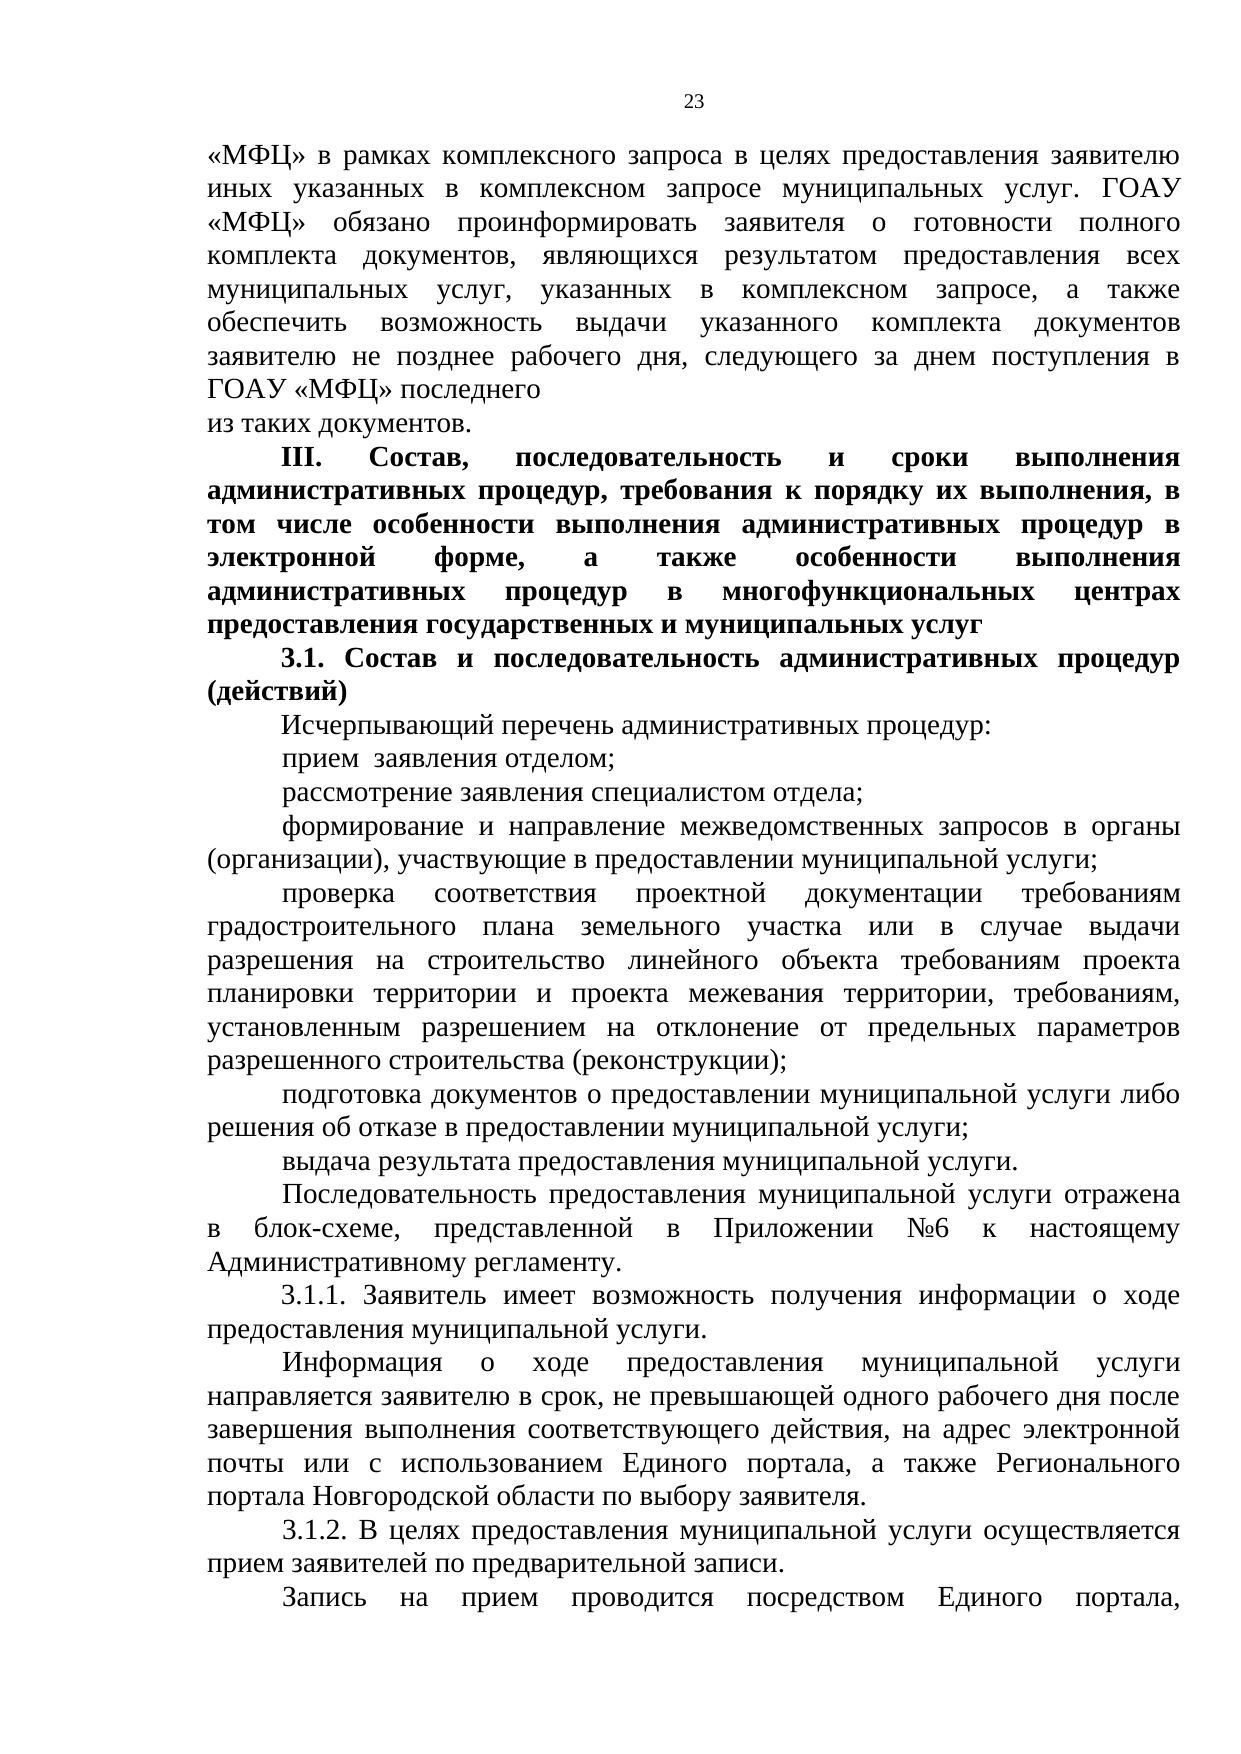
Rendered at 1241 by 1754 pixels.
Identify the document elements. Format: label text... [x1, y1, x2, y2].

text подготовка документов о предоставлении муниципальной услуги либо решения об отказе в предоставлении муниципальной услуги; [207, 1076, 1181, 1143]
text 3.1. Состав и последовательность административных процедур (действий) [207, 640, 1181, 707]
text Последовательность предоставления муниципальной услуги отражена в блок-схеме, представленной в Приложении №6 к настоящему Административному регламенту. [207, 1177, 1181, 1277]
text 3.1.1. Заявитель имеет возможность получения информации о ходе предоставления муниципальной услуги. [207, 1277, 1181, 1344]
text Исчерпывающий перечень административных процедур: [207, 707, 1181, 741]
text 3.1.2. В целях предоставления муниципальной услуги осуществляется прием заявителей по предварительной записи. [207, 1512, 1181, 1579]
text формирование и направление межведомственных запросов в органы (организации), участвующие в предоставлении муниципальной услуги; [207, 808, 1181, 875]
text проверка соответствия проектной документации требованиям градостроительного плана земельного участка или в случае выдачи разрешения на строительство линейного объекта требованиям проекта планировки территории и проекта межевания территории, требованиям, установленным разрешением на отклонение от предельных параметров разрешенного строительства (реконструкции); [207, 875, 1181, 1076]
text Информация о ходе предоставления муниципальной услуги направляется заявителю в срок, не превышающей одного рабочего дня после завершения выполнения соответствующего действия, на адрес электронной почты или с использованием Единого портала, а также Регионального портала Новгородской области по выбору заявителя. [207, 1344, 1181, 1512]
text Запись на прием проводится посредством Единого портала, Регионального портала Новгородской области, Интернет - сайта. [207, 1579, 1181, 1613]
text III. Состав, последовательность и сроки выполнения административных процедур, требования к порядку их выполнения, в том числе особенности выполнения административных процедур в электронной форме, а также особенности выполнения административных процедур в многофункциональных центрах предоставления государственных и муниципальных услуг [207, 439, 1181, 640]
text рассмотрение заявления специалистом отдела; [207, 774, 1181, 808]
text выдача результата предоставления муниципальной услуги. [207, 1143, 1181, 1177]
text прием заявления отделом; [207, 741, 1181, 774]
text из таких документов. [207, 405, 1181, 439]
